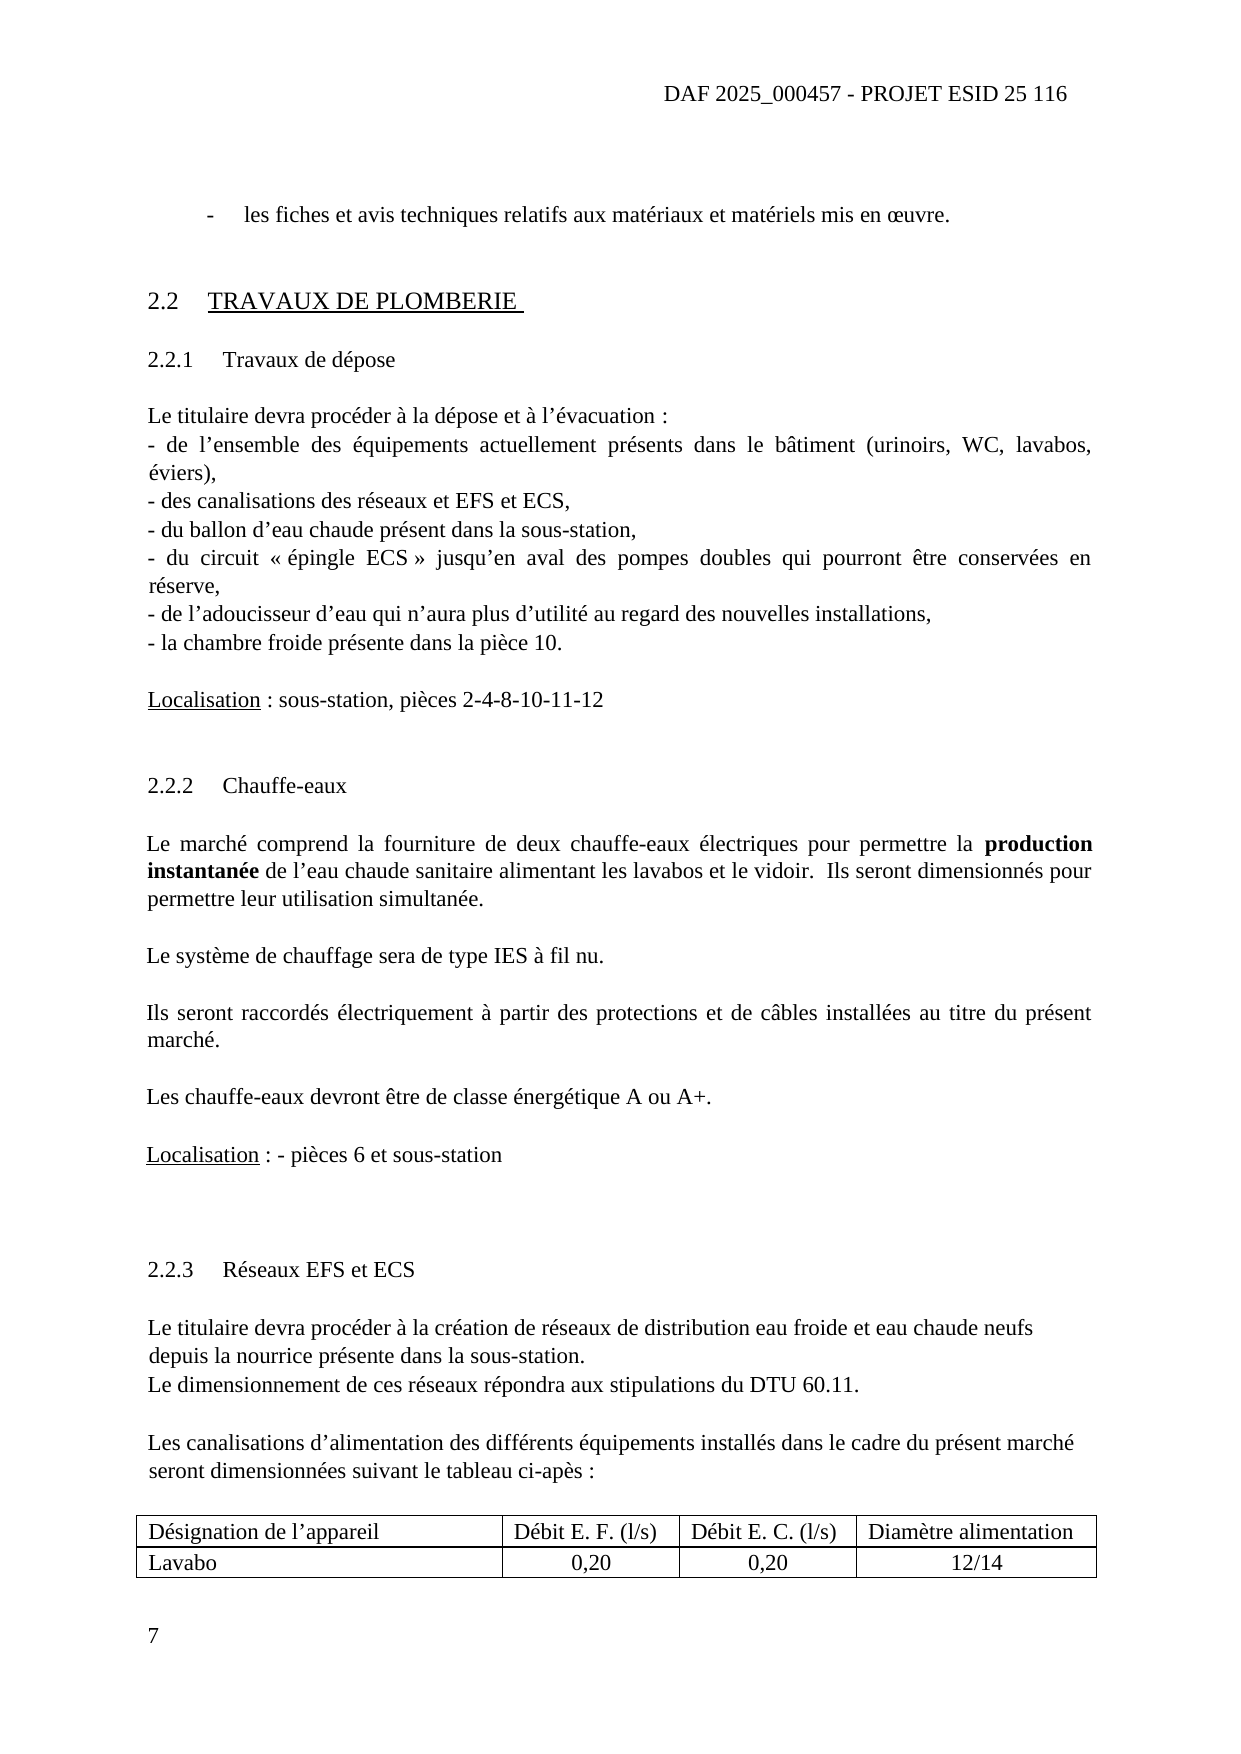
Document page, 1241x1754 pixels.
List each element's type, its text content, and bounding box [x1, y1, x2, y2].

text Le titulaire devra procéder à la dépose et à l’évacuation : [147, 402, 1093, 429]
text Le système de chauffage sera de type IES à fil nu. [146, 942, 1093, 969]
text Le titulaire devra procéder à la création de réseaux de distribution eau froide et eau chaude neufs depuis la nourrice présente dans la sous-station. [147, 1314, 1093, 1368]
text Les canalisations d’alimentation des différents équipements installés dans le cadre du présent marché seront dimensionnées suivant le tableau ci-apès : [147, 1429, 1093, 1484]
subtitle Travaux de dépose [147, 346, 1093, 372]
text - de l’adoucisseur d’eau qui n’aura plus d’utilité au regard des nouvelles installations, [147, 601, 1093, 627]
list les fiches et avis techniques relatifs aux matériaux et matériels mis en œuvre. [206, 201, 1093, 227]
text Ils seront raccordés électriquement à partir des protections et de câbles installées au titre du présent marché. [146, 999, 1093, 1053]
text Les chauffe-eaux devront être de classe énergétique A ou A+. [146, 1083, 1093, 1109]
text - des canalisations des réseaux et EFS et ECS, [147, 487, 1093, 514]
table_cell Lavabo [137, 1548, 502, 1577]
text Le dimensionnement de ces réseaux répondra aux stipulations du DTU 60.11. [147, 1371, 1093, 1397]
table_cell 0,20 [503, 1548, 679, 1577]
text - la chambre froide présente dans la pièce 10. [147, 629, 1093, 655]
text Localisation : sous-station, pièces 2-4-8-10-11-12 [147, 686, 1093, 712]
subtitle Réseaux EFS et ECS [147, 1256, 1093, 1283]
text Localisation : - pièces 6 et sous-station [146, 1141, 1093, 1168]
table_header Débit E. F. (l/s) [503, 1516, 679, 1546]
table_header Diamètre alimentation [857, 1516, 1096, 1546]
subtitle TRAVAUX DE PLOMBERIE [147, 286, 1093, 315]
text Le marché comprend la fourniture de deux chauffe-eaux électriques pour permettre la production instantanée de l’eau chaude sanitaire alimentant les lavabos et le vidoir. Ils seront dimensionnés pour permettre leur utilisation simultanée. [146, 829, 1093, 912]
text - du circuit « épingle ECS » jusqu’en aval des pompes doubles qui pourront être conservées en réserve, [147, 544, 1093, 598]
table_header Débit E. C. (l/s) [680, 1516, 856, 1546]
table_cell 0,20 [680, 1548, 856, 1577]
table_cell 12/14 [857, 1548, 1096, 1577]
table_header Désignation de l’appareil [137, 1516, 502, 1546]
text - de l’ensemble des équipements actuellement présents dans le bâtiment (urinoirs, WC, lavabos, éviers), [147, 431, 1093, 485]
subtitle Chauffe-eaux [147, 772, 1093, 798]
text - du ballon d’eau chaude présent dans la sous-station, [147, 516, 1093, 542]
